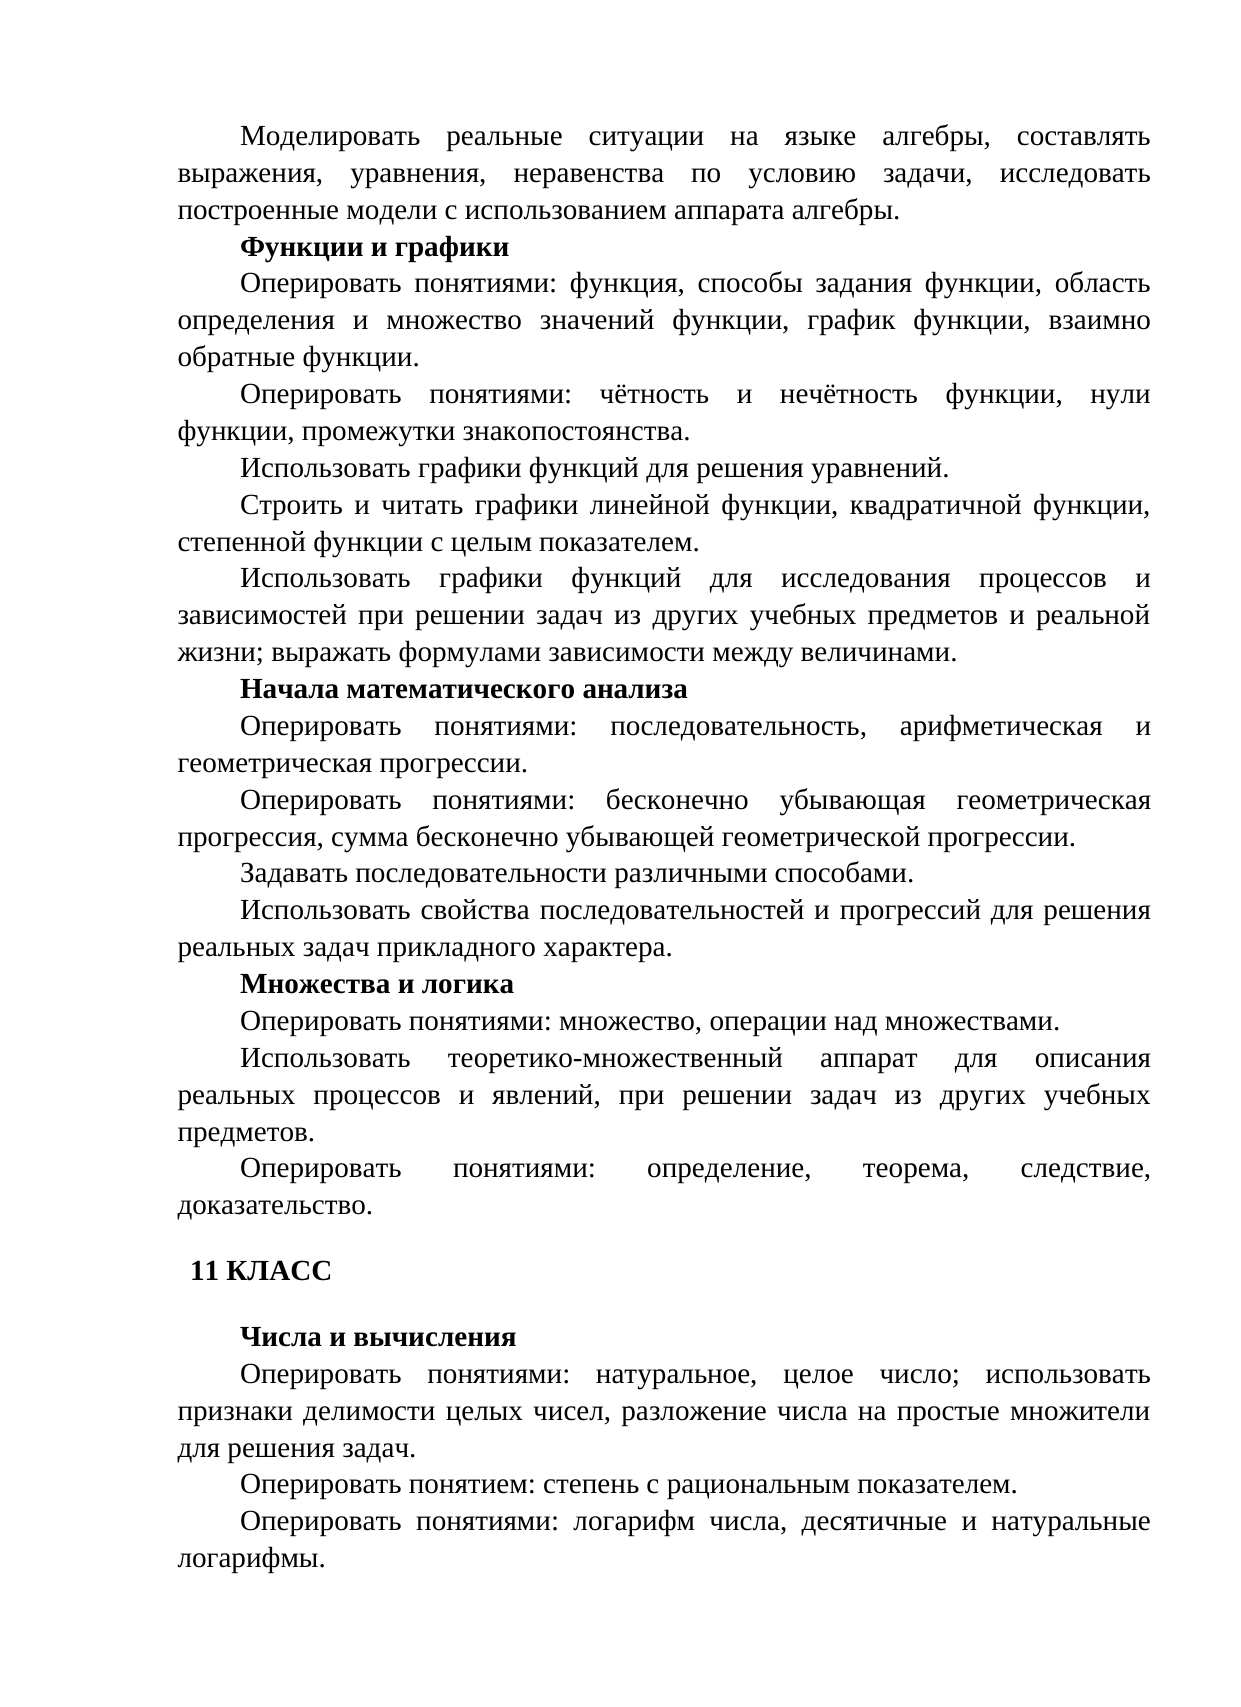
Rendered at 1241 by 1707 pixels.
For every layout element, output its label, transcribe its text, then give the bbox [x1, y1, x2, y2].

text Использовать графики функций для решения уравнений. [177, 450, 1152, 483]
text 11 КЛАСС [190, 1253, 1152, 1287]
text Оперировать понятиями: логарифм числа, десятичные и натуральные логарифмы. [177, 1503, 1152, 1574]
text Задавать последовательности различными способами. [177, 856, 1152, 889]
text Использовать свойства последовательностей и прогрессий для решения реальных задач прикладного характера. [177, 892, 1152, 963]
text Использовать графики функций для исследования процессов и зависимостей при решении задач из других учебных предметов и реальной жизни; выражать формулами зависимости между величинами. [177, 561, 1152, 668]
text Строить и читать графики линейной функции, квадратичной функции, степенной функции с целым показателем. [177, 487, 1152, 557]
text Функции и графики [177, 229, 1152, 262]
text Оперировать понятиями: натуральное, целое число; использовать признаки делимости целых чисел, разложение числа на простые множители для решения задач. [177, 1356, 1152, 1463]
text Оперировать понятием: степень с рациональным показателем. [177, 1467, 1152, 1500]
text Оперировать понятиями: функция, способы задания функции, область определения и множество значений функции, график функции, взаимно обратные функции. [177, 266, 1152, 373]
text Оперировать понятиями: множество, операции над множествами. [177, 1003, 1152, 1037]
text Множества и логика [177, 966, 1152, 1000]
text Числа и вычисления [177, 1319, 1152, 1353]
text Оперировать понятиями: последовательность, арифметическая и геометрическая прогрессии. [177, 708, 1152, 778]
text Оперировать понятиями: чётность и нечётность функции, нули функции, промежутки знакопостоянства. [177, 376, 1152, 447]
text Использовать теоретико-множественный аппарат для описания реальных процессов и явлений, при решении задач из других учебных предметов. [177, 1040, 1152, 1147]
text Моделировать реальные ситуации на языке алгебры, составлять выражения, уравнения, неравенства по условию задачи, исследовать построенные модели с использованием аппарата алгебры. [177, 118, 1152, 225]
text Оперировать понятиями: бесконечно убывающая геометрическая прогрессия, сумма бесконечно убывающей геометрической прогрессии. [177, 782, 1152, 852]
text Оперировать понятиями: определение, теорема, следствие, доказательство. [177, 1151, 1152, 1221]
text Начала математического анализа [177, 671, 1152, 705]
